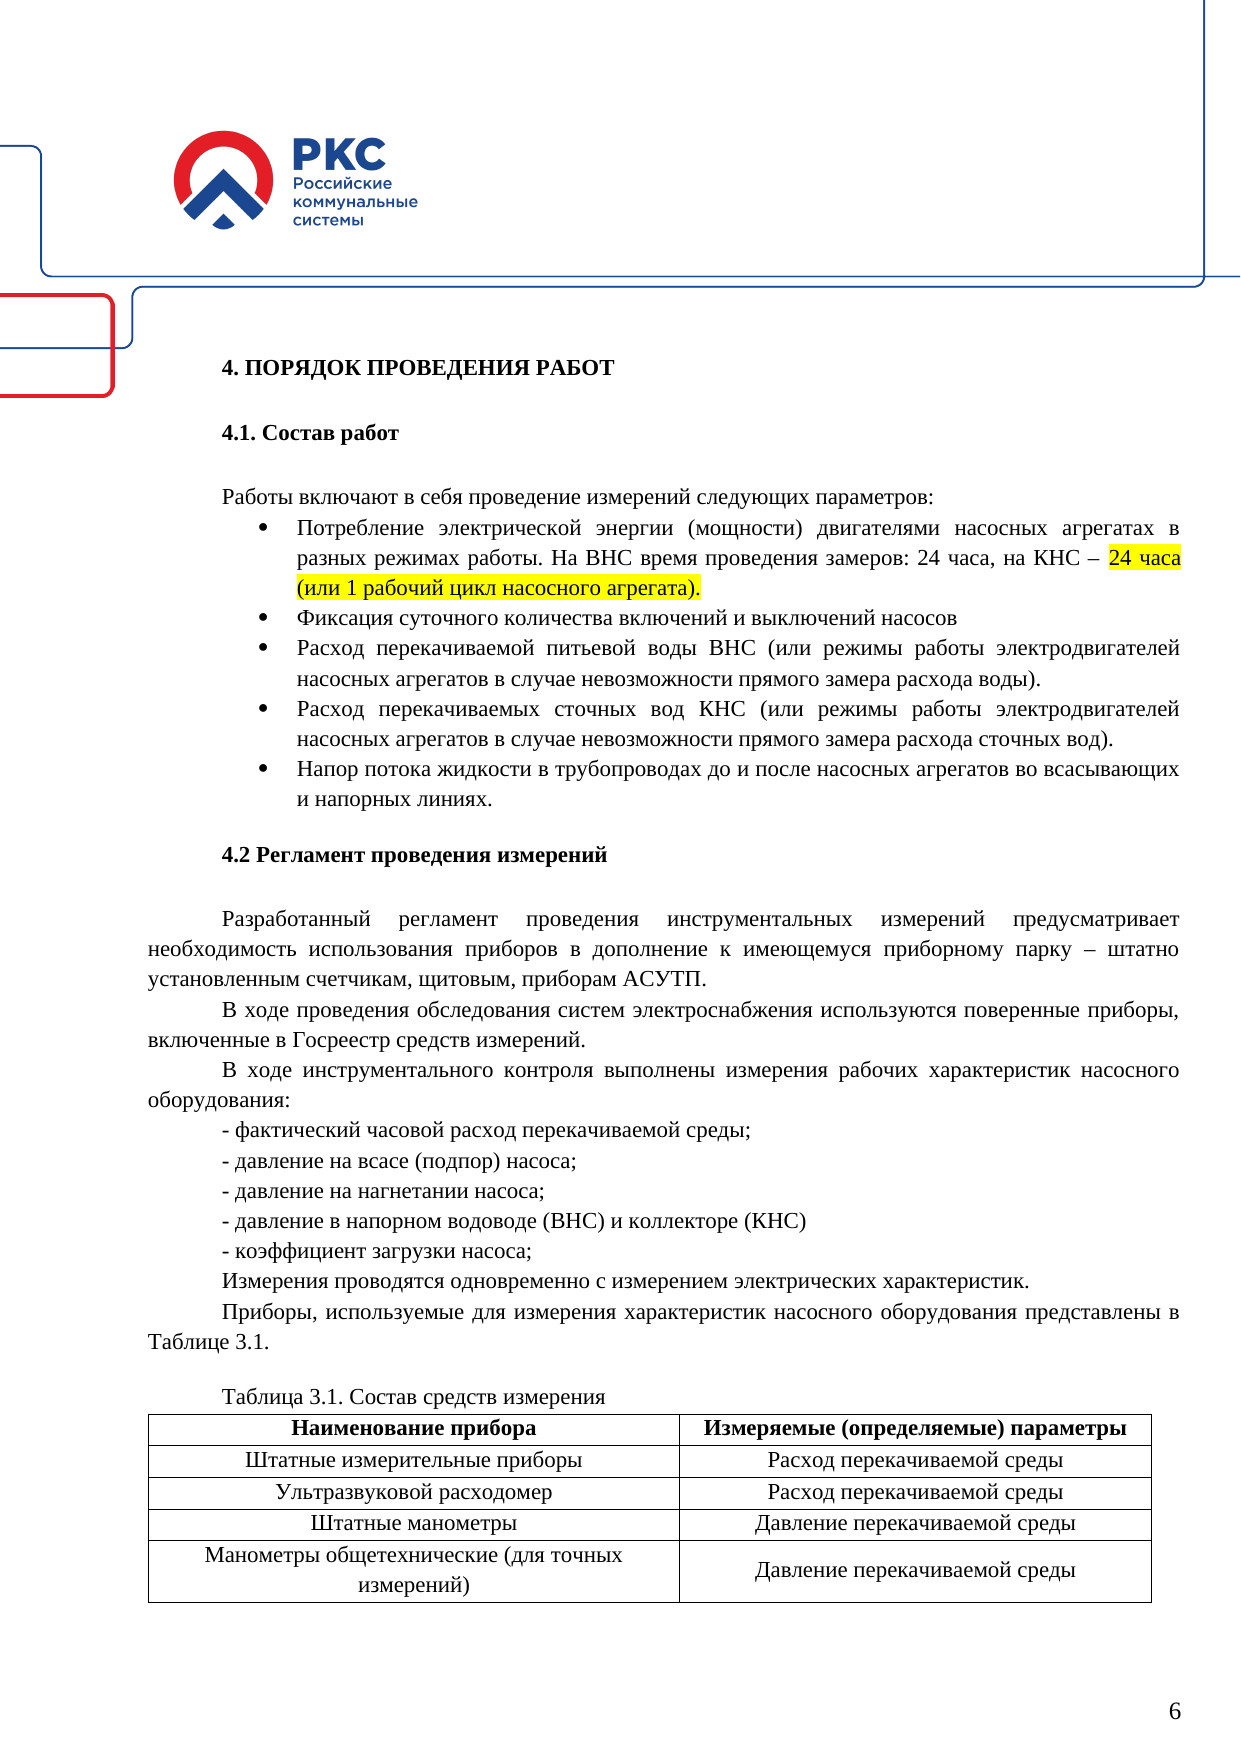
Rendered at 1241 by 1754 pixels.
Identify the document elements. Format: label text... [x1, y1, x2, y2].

text - фактический часовой расход перекачиваемой среды; [148, 1117, 1181, 1143]
table_cell Штатные манометры [149, 1510, 679, 1540]
table_cell Давление перекачиваемой среды [680, 1541, 1151, 1602]
table_cell Расход перекачиваемой среды [680, 1478, 1151, 1508]
table_cell Штатные измерительные приборы [149, 1446, 679, 1477]
table_header Наименование прибора [149, 1415, 679, 1445]
list Потребление электрической энергии (мощности) двигателями насосных агрегатах в разных режимах работы. На ВНС время проведения замеров: 24 часа, на КНС – 24 часа (или 1 рабочий цикл насосного агрегата). [259, 513, 1181, 600]
text - давление в напорном водоводе (ВНС) и коллекторе (КНС) [148, 1207, 1181, 1233]
table_cell Манометры общетехнические (для точных измерений) [149, 1541, 679, 1602]
list Расход перекачиваемой питьевой воды ВНС (или режимы работы электродвигателей насосных агрегатов в случае невозможности прямого замера расхода воды). [259, 634, 1181, 691]
text Приборы, используемые для измерения характеристик насосного оборудования представлены в Таблице 3.1. [148, 1298, 1181, 1354]
text Работы включают в себя проведение измерений следующих параметров: [148, 483, 1181, 510]
text В ходе инструментального контроля выполнены измерения рабочих характеристик насосного оборудования: [148, 1056, 1181, 1113]
text Разработанный регламент проведения инструментальных измерений предусматривает необходимость использования приборов в дополнение к имеющемуся приборному парку – штатно установленным счетчикам, щитовым, приборам АСУТП. [148, 905, 1181, 992]
list Расход перекачиваемых сточных вод КНС (или режимы работы электродвигателей насосных агрегатов в случае невозможности прямого замера расхода сточных вод). [259, 695, 1181, 751]
table_cell Давление перекачиваемой среды [680, 1510, 1151, 1540]
text - давление на нагнетании насоса; [148, 1177, 1181, 1203]
picture [0, 0, 1241, 398]
subtitle 4.1. Состав работ [148, 419, 1181, 445]
text - давление на всасе (подпор) насоса; [148, 1147, 1181, 1173]
table_cell Ультразвуковой расходомер [149, 1478, 679, 1508]
text Таблица 3.1. Состав средств измерения [148, 1383, 1181, 1409]
subtitle 4. ПОРЯДОК ПРОВЕДЕНИЯ РАБОТ [148, 354, 1181, 381]
list Фиксация суточного количества включений и выключений насосов [259, 604, 1181, 631]
table_cell Расход перекачиваемой среды [680, 1446, 1151, 1477]
list Напор потока жидкости в трубопроводах до и после насосных агрегатов во всасывающих и напорных линиях. [259, 755, 1181, 812]
table_header Измеряемые (определяемые) параметры [680, 1415, 1151, 1445]
text Измерения проводятся одновременно с измерением электрических характеристик. [148, 1268, 1181, 1294]
text - коэффициент загрузки насоса; [148, 1237, 1181, 1264]
text В ходе проведения обследования систем электроснабжения используются поверенные приборы, включенные в Госреестр средств измерений. [148, 996, 1181, 1052]
subtitle 4.2 Регламент проведения измерений [148, 841, 1181, 867]
